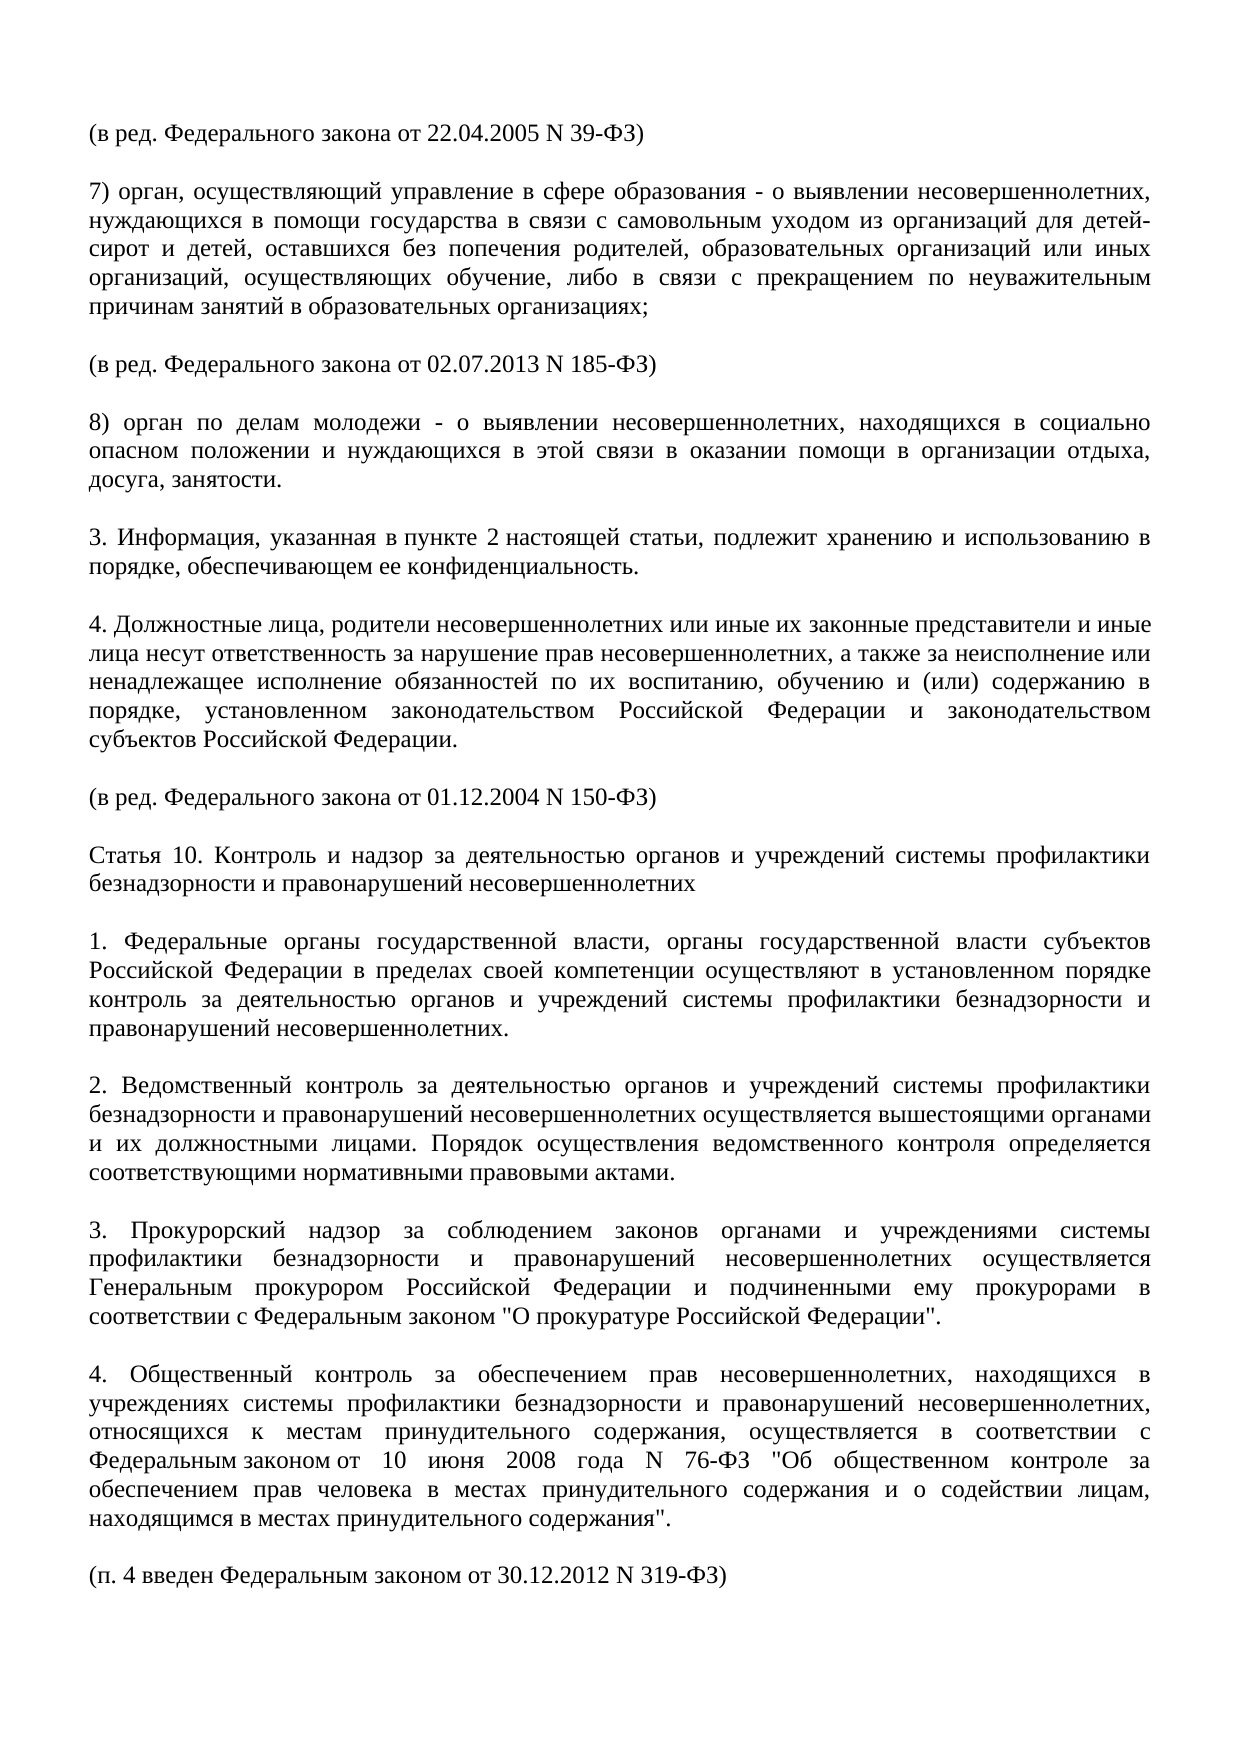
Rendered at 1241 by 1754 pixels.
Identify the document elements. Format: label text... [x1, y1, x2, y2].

text 1. Федеральные органы государственной власти, органы государственной власти субъектов Российской Федерации в пределах своей компетенции осуществляют в установленном порядке контроль за деятельностью органов и учреждений системы профилактики безнадзорности и правонарушений несовершеннолетних. [89, 926, 1152, 1041]
text 4. Должностные лица, родители несовершеннолетних или иные их законные представители и иные лица несут ответственность за нарушение прав несовершеннолетних, а также за неисполнение или ненадлежащее исполнение обязанностей по их воспитанию, обучению и (или) содержанию в порядке, установленном законодательством Российской Федерации и законодательством субъектов Российской Федерации. [89, 609, 1152, 753]
text (п. 4 введен Федеральным законом от 30.12.2012 N 319-ФЗ) [89, 1561, 1152, 1589]
text 8) орган по делам молодежи - о выявлении несовершеннолетних, находящихся в социально опасном положении и нуждающихся в этой связи в оказании помощи в организации отдыха, досуга, занятости. [89, 407, 1152, 493]
text Статья 10. Контроль и надзор за деятельностью органов и учреждений системы профилактики безнадзорности и правонарушений несовершеннолетних [89, 840, 1152, 897]
text 7) орган, осуществляющий управление в сфере образования - о выявлении несовершеннолетних, нуждающихся в помощи государства в связи с самовольным уходом из организаций для детей-сирот и детей, оставшихся без попечения родителей, образовательных организаций или иных организаций, осуществляющих обучение, либо в связи с прекращением по неуважительным причинам занятий в образовательных организациях; [89, 176, 1152, 320]
text 3. Прокурорский надзор за соблюдением законов органами и учреждениями системы профилактики безнадзорности и правонарушений несовершеннолетних осуществляется Генеральным прокурором Российской Федерации и подчиненными ему прокурорами в соответствии с Федеральным законом "О прокуратуре Российской Федерации". [89, 1215, 1152, 1330]
text 2. Ведомственный контроль за деятельностью органов и учреждений системы профилактики безнадзорности и правонарушений несовершеннолетних осуществляется вышестоящими органами и их должностными лицами. Порядок осуществления ведомственного контроля определяется соответствующими нормативными правовыми актами. [89, 1071, 1152, 1186]
text (в ред. Федерального закона от 22.04.2005 N 39-ФЗ) [89, 118, 1152, 147]
text 4. Общественный контроль за обеспечением прав несовершеннолетних, находящихся в учреждениях системы профилактики безнадзорности и правонарушений несовершеннолетних, относящихся к местам принудительного содержания, осуществляется в соответствии с Федеральным законом от 10 июня 2008 года N 76-ФЗ "Об общественном контроле за обеспечением прав человека в местах принудительного содержания и о содействии лицам, находящимся в местах принудительного содержания". [89, 1359, 1152, 1531]
text 3. Информация, указанная в пункте 2 настоящей статьи, подлежит хранению и использованию в порядке, обеспечивающем ее конфиденциальность. [89, 522, 1152, 580]
text (в ред. Федерального закона от 01.12.2004 N 150-ФЗ) [89, 782, 1152, 811]
text (в ред. Федерального закона от 02.07.2013 N 185-ФЗ) [89, 349, 1152, 378]
